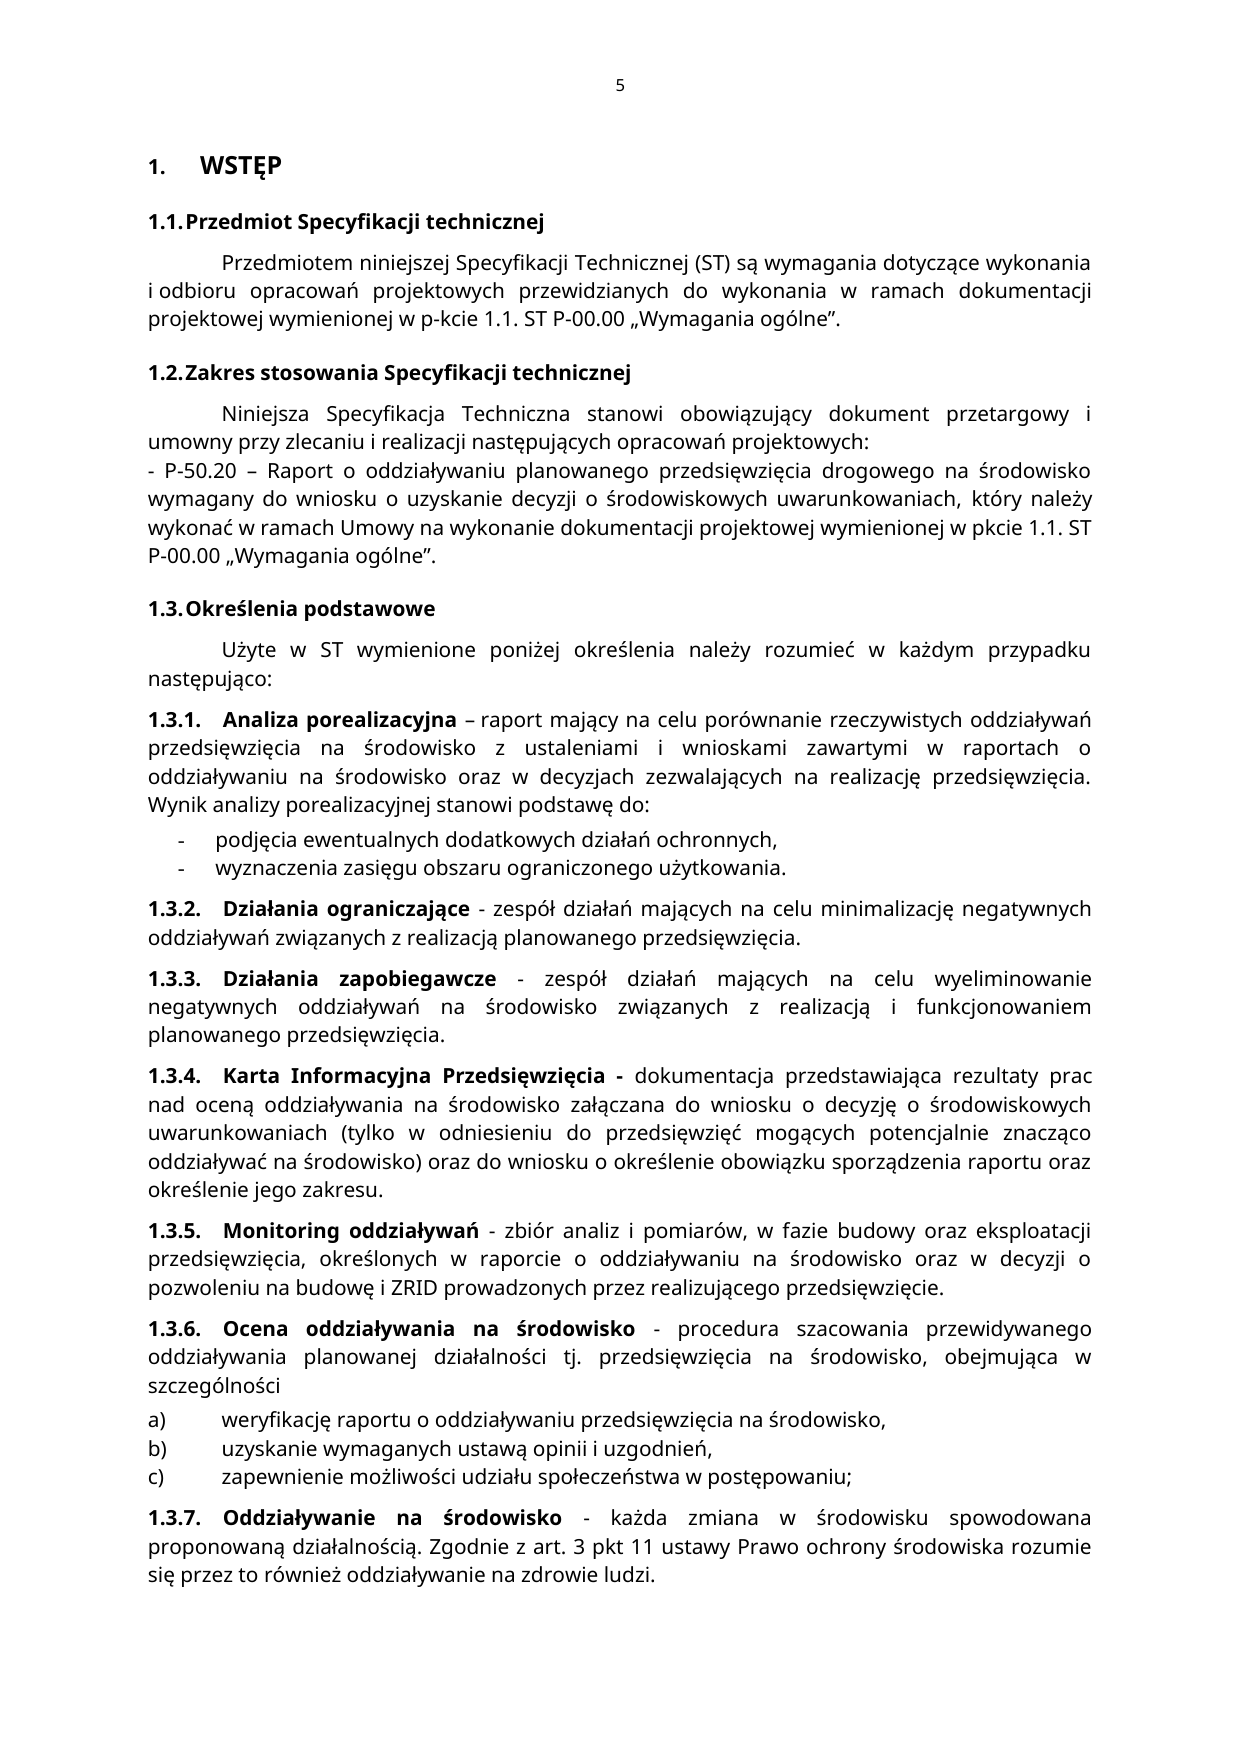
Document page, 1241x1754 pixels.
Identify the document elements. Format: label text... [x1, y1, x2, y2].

text c) zapewnienie możliwości udziału społeczeństwa w postępowaniu; [148, 1462, 1092, 1491]
text Użyte w ST wymienione poniżej określenia należy rozumieć w każdym przypadku następująco: [148, 636, 1092, 692]
text a) weryfikację raportu o oddziaływaniu przedsięwzięcia na środowisko, [148, 1406, 1092, 1434]
subtitle Przedmiot Specyfikacji technicznej [148, 207, 1092, 235]
subtitle Określenia podstawowe [148, 594, 1092, 623]
subtitle Oddziaływanie na środowisko - każda zmiana w środowisku spowodowana proponowaną działalnością. Zgodnie z art. 3 pkt 11 ustawy Prawo ochrony środowiska rozumie się przez to również oddziaływanie na zdrowie ludzi. [148, 1503, 1092, 1589]
text - P-50.20 – Raport o oddziaływaniu planowanego przedsięwzięcia drogowego na środowisko wymagany do wniosku o uzyskanie decyzji o środowiskowych uwarunkowaniach, który należy wykonać w ramach Umowy na wykonanie dokumentacji projektowej wymienionej w pkcie 1.1. ST P-00.00 „Wymagania ogólne”. [148, 456, 1092, 569]
subtitle Analiza porealizacyjna – raport mający na celu porównanie rzeczywistych oddziaływań przedsięwzięcia na środowisko z ustaleniami i wnioskami zawartymi w raportach o oddziaływaniu na środowisko oraz w decyzjach zezwalających na realizację przedsięwzięcia. Wynik analizy porealizacyjnej stanowi podstawę do: [148, 705, 1092, 819]
subtitle Zakres stosowania Specyfikacji technicznej [148, 358, 1092, 386]
subtitle Karta Informacyjna Przedsięwzięcia - dokumentacja przedstawiająca rezultaty prac nad oceną oddziaływania na środowisko załączana do wniosku o decyzję o środowiskowych uwarunkowaniach (tylko w odniesieniu do przedsięwzięć mogących potencjalnie znacząco oddziaływać na środowisko) oraz do wniosku o określenie obowiązku sporządzenia raportu oraz określenie jego zakresu. [148, 1061, 1092, 1204]
subtitle Działania zapobiegawcze - zespół działań mających na celu wyeliminowanie negatywnych oddziaływań na środowisko związanych z realizacją i funkcjonowaniem planowanego przedsięwzięcia. [148, 964, 1092, 1049]
text Niniejsza Specyfikacja Techniczna stanowi obowiązujący dokument przetargowy i umowny przy zlecaniu i realizacji następujących opracowań projektowych: [148, 399, 1092, 456]
subtitle Działania ograniczające - zespół działań mających na celu minimalizację negatywnych oddziaływań związanych z realizacją planowanego przedsięwzięcia. [148, 894, 1092, 951]
list podjęcia ewentualnych dodatkowych działań ochronnych, [178, 825, 1092, 853]
text b) uzyskanie wymaganych ustawą opinii i uzgodnień, [148, 1434, 1092, 1462]
subtitle Monitoring oddziaływań - zbiór analiz i pomiarów, w fazie budowy oraz eksploatacji przedsięwzięcia, określonych w raporcie o oddziaływaniu na środowisko oraz w decyzji o pozwoleniu na budowę i ZRID prowadzonych przez realizującego przedsięwzięcie. [148, 1216, 1092, 1301]
subtitle Ocena oddziaływania na środowisko - procedura szacowania przewidywanego oddziaływania planowanej działalności tj. przedsięwzięcia na środowisko, obejmująca w szczególności [148, 1314, 1092, 1399]
subtitle WSTĘP [148, 148, 1092, 182]
text Przedmiotem niniejszej Specyfikacji Technicznej (ST) są wymagania dotyczące wykonania i odbioru opracowań projektowych przewidzianych do wykonania w ramach dokumentacji projektowej wymienionej w p-kcie 1.1. ST P-00.00 „Wymagania ogólne”. [148, 248, 1092, 333]
list wyznaczenia zasięgu obszaru ograniczonego użytkowania. [178, 853, 1092, 882]
